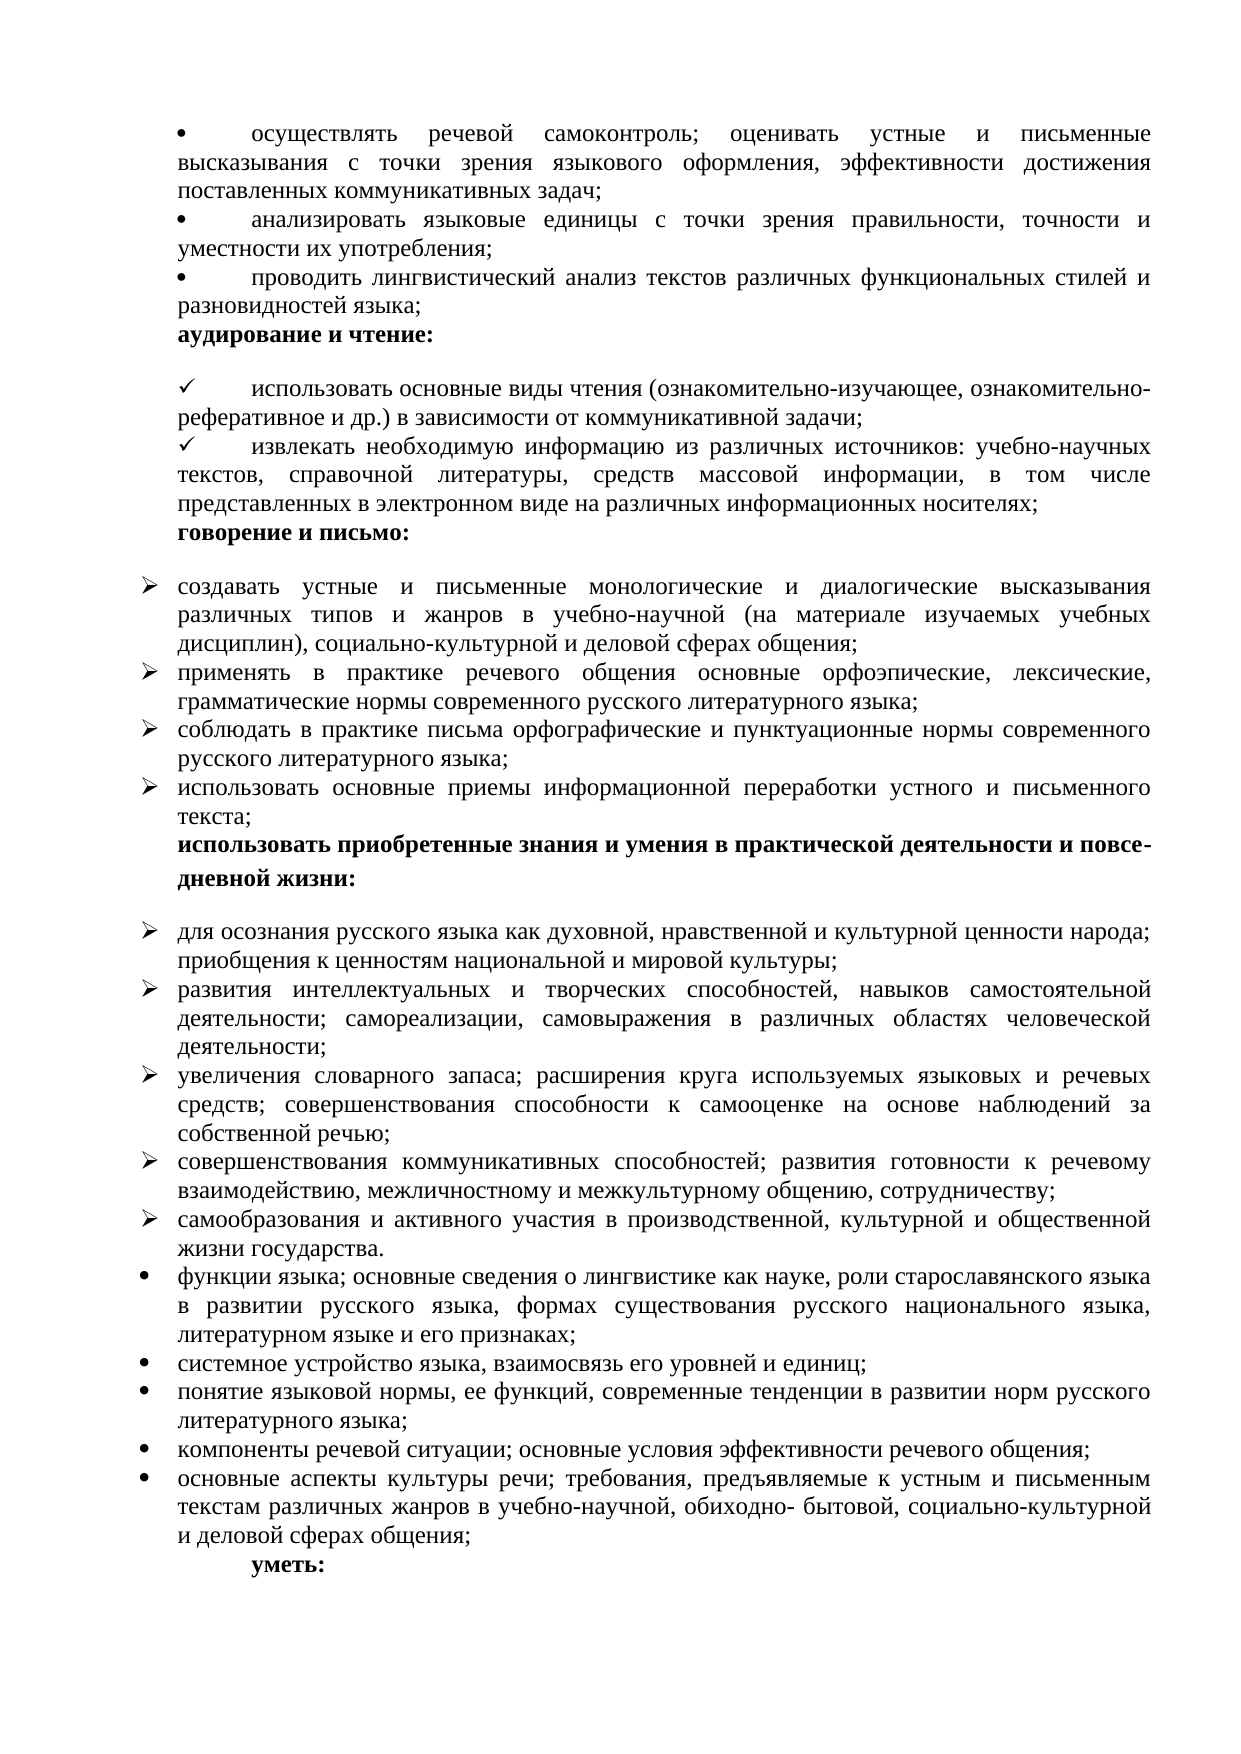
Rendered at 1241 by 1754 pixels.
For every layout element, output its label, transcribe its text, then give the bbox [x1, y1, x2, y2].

list развития интеллектуальных и творческих способностей, навыков самостоятельной деятельности; самореализации, самовыражения в различных областях человеческой деятельности; [140, 974, 1152, 1060]
list совершенствования коммуникативных способностей; развития готовности к речевому взаимодействию, межличностному и межкультурному общению, сотрудничеству; [140, 1146, 1152, 1204]
text уметь: [177, 1549, 1152, 1578]
list понятие языковой нормы, ее функций, современные тенденции в развитии норм русского литературного языка; [140, 1376, 1152, 1434]
list извлекать необходимую информацию из различных источников: учебно-научных текстов, справочной литературы, средств массовой информации, в том числе представленных в электронном виде на различных информационных носителях; [177, 431, 1152, 517]
list использовать основные виды чтения (ознакомительно-изучающее, ознакомительно-реферативное и др.) в зависимости от коммуникативной задачи; [177, 373, 1152, 431]
list увеличения словарного запаса; расширения круга используемых языковых и речевых средств; совершенствования способности к самооценке на основе наблюдений за собственной речью; [140, 1060, 1152, 1146]
list функции языка; основные сведения о лингвистике как науке, роли старославянского языка в развитии русского языка, формах существования русского национального языка, литературном языке и его признаках; [140, 1261, 1152, 1348]
list основные аспекты культуры речи; требования, предъявляемые к устным и письменным текстам различных жанров в учебно-научной, обиходно- бытовой, социально-культурной и деловой сферах общения; [140, 1463, 1152, 1549]
text использовать приобретенные знания и умения в практической деятельности и повседневной жизни: [177, 829, 1152, 891]
list осуществлять речевой самоконтроль; оценивать устные и письменные высказывания с точки зрения языкового оформления, эффективности достижения поставленных коммуникативных задач; [177, 118, 1152, 204]
list использовать основные приемы информационной переработки устного и письменного текста; [140, 772, 1152, 829]
text аудирование и чтение: [177, 319, 1152, 348]
list создавать устные и письменные монологические и диалогические высказывания различных типов и жанров в учебно-научной (на материале изучаемых учебных дисциплин), социально-культурной и деловой сферах общения; [140, 571, 1152, 657]
list соблюдать в практике письма орфографические и пунктуационные нормы современного русского литературного языка; [140, 714, 1152, 772]
list компоненты речевой ситуации; основные условия эффективности речевого общения; [140, 1434, 1152, 1463]
list проводить лингвистический анализ текстов различных функциональных стилей и разновидностей языка; [177, 262, 1152, 319]
list самообразования и активного участия в производственной, культурной и общественной жизни государства. [140, 1204, 1152, 1261]
list применять в практике речевого общения основные орфоэпические, лексические, грамматические нормы современного русского литературного языка; [140, 657, 1152, 714]
list для осознания русского языка как духовной, нравственной и культурной ценности народа; приобщения к ценностям национальной и мировой культуры; [140, 916, 1152, 974]
list анализировать языковые единицы с точки зрения правильности, точности и уместности их употребления; [177, 204, 1152, 262]
list системное устройство языка, взаимосвязь его уровней и единиц; [140, 1348, 1152, 1376]
text говорение и письмо: [177, 517, 1152, 546]
